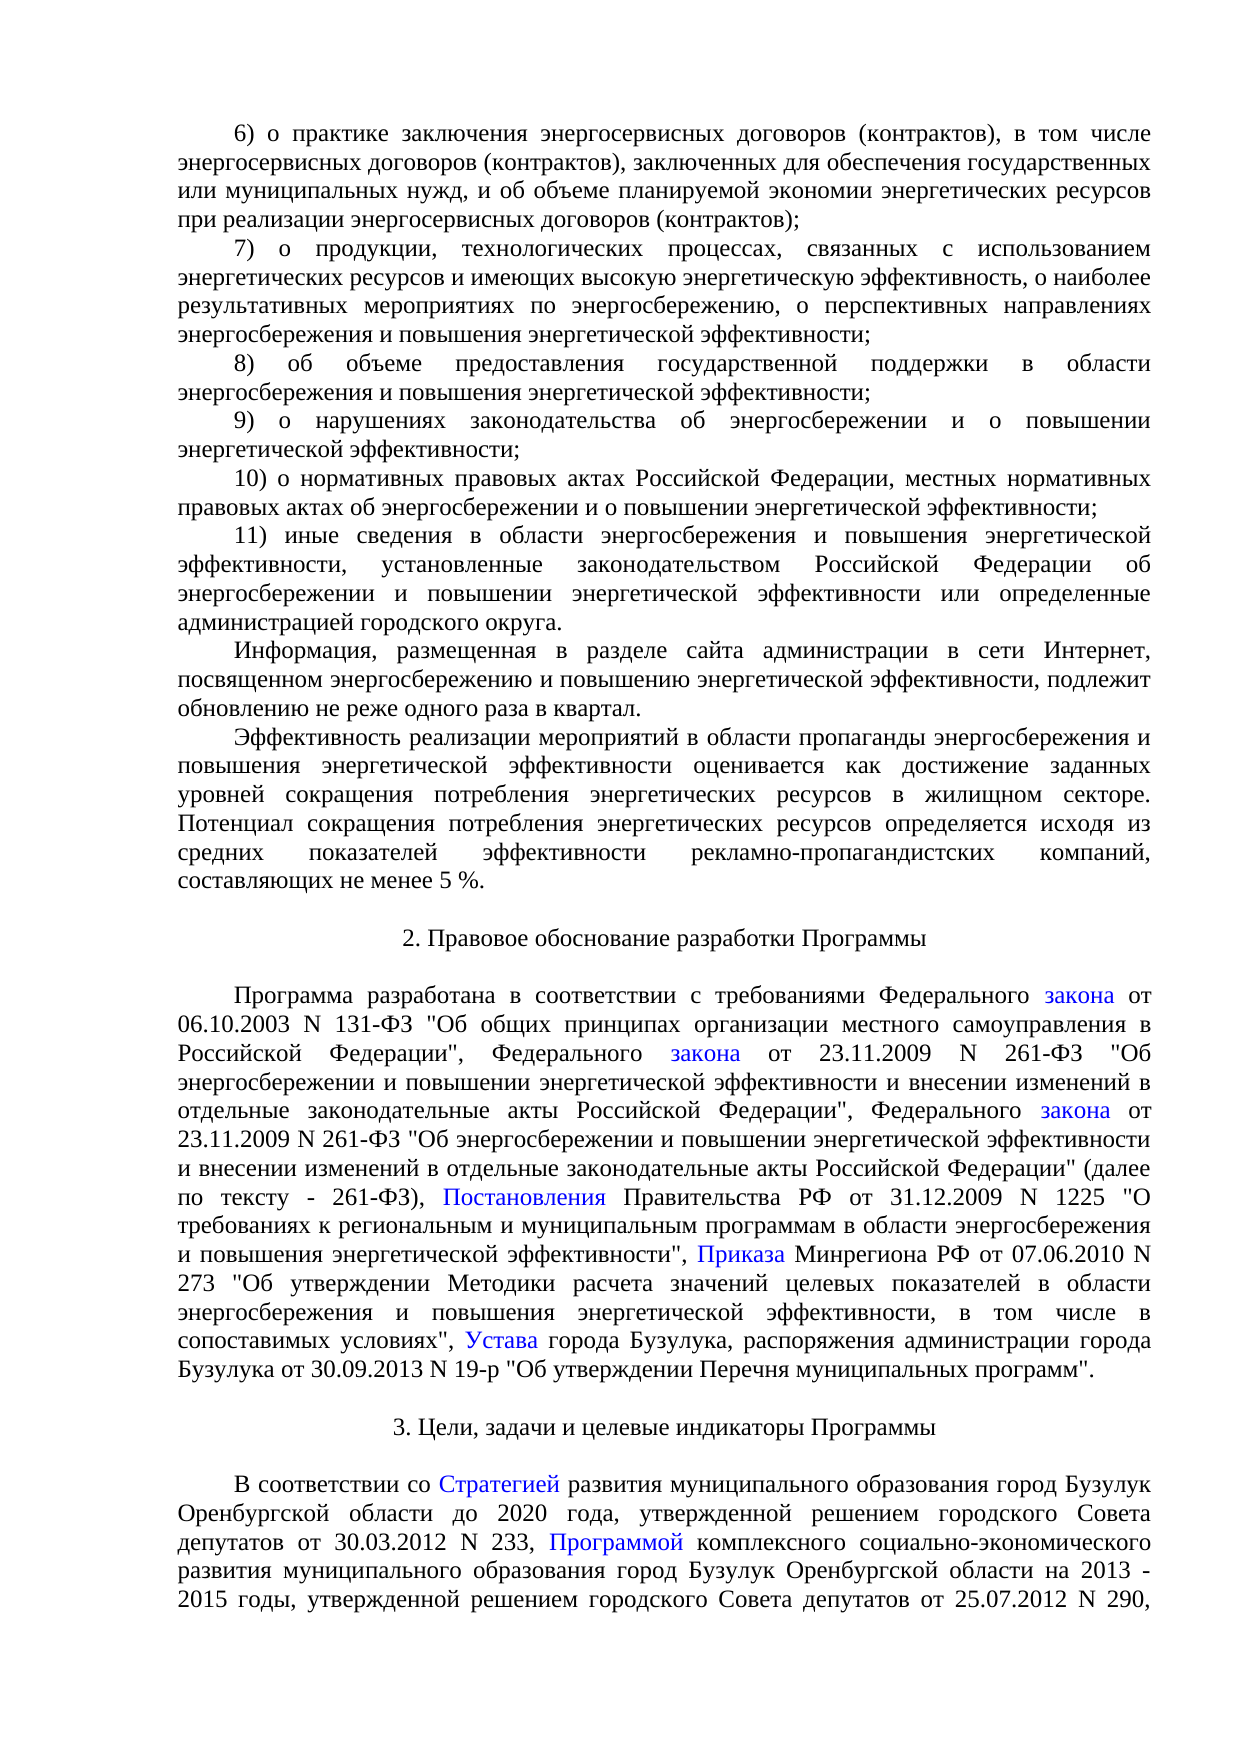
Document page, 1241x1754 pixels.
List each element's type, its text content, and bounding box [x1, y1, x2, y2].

text 3. Цели, задачи и целевые индикаторы Программы [177, 1412, 1152, 1441]
text 9) о нарушениях законодательства об энергосбережении и о повышении энергетической эффективности; [177, 406, 1152, 463]
text 2. Правовое обоснование разработки Программы [177, 923, 1152, 952]
text 6) о практике заключения энергосервисных договоров (контрактов), в том числе энергосервисных договоров (контрактов), заключенных для обеспечения государственных или муниципальных нужд, и об объеме планируемой экономии энергетических ресурсов при реализации энергосервисных договоров (контрактов); [177, 118, 1152, 233]
text 8) об объеме предоставления государственной поддержки в области энергосбережения и повышения энергетической эффективности; [177, 348, 1152, 406]
text 11) иные сведения в области энергосбережения и повышения энергетической эффективности, установленные законодательством Российской Федерации об энергосбережении и повышении энергетической эффективности или определенные администрацией городского округа. [177, 521, 1152, 636]
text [177, 1469, 1152, 1613]
text Программа разработана в соответствии с требованиями Федерального закона от 06.10.2003 N 131-ФЗ "Об общих принципах организации местного самоуправления в Российской Федерации", Федерального закона от 23.11.2009 N 261-ФЗ "Об энергосбережении и повышении энергетической эффективности и внесении изменений в отдельные законодательные акты Российской Федерации", Федерального закона от 23.11.2009 N 261-ФЗ "Об энергосбережении и повышении энергетической эффективности и внесении изменений в отдельные законодательные акты Российской Федерации" (далее по тексту - 261-ФЗ), Постановления Правительства РФ от 31.12.2009 N 1225 "О требованиях к региональным и муниципальным программам в области энергосбережения и повышения энергетической эффективности", Приказа Минрегиона РФ от 07.06.2010 N 273 "Об утверждении Методики расчета значений целевых показателей в области энергосбережения и повышения энергетической эффективности, в том числе в сопоставимых условиях", Устава города Бузулука, распоряжения администрации города Бузулука от 30.09.2013 N 19-р "Об утверждении Перечня муниципальных программ". [177, 981, 1152, 1383]
text 7) о продукции, технологических процессах, связанных с использованием энергетических ресурсов и имеющих высокую энергетическую эффективность, о наиболее результативных мероприятиях по энергосбережению, о перспективных направлениях энергосбережения и повышения энергетической эффективности; [177, 233, 1152, 348]
text Эффективность реализации мероприятий в области пропаганды энергосбережения и повышения энергетической эффективности оценивается как достижение заданных уровней сокращения потребления энергетических ресурсов в жилищном секторе. Потенциал сокращения потребления энергетических ресурсов определяется исходя из средних показателей эффективности рекламно-пропагандистских компаний, составляющих не менее 5 %. [177, 722, 1152, 894]
text 10) о нормативных правовых актах Российской Федерации, местных нормативных правовых актах об энергосбережении и о повышении энергетической эффективности; [177, 463, 1152, 521]
text Информация, размещенная в разделе сайта администрации в сети Интернет, посвященном энергосбережению и повышению энергетической эффективности, подлежит обновлению не реже одного раза в квартал. [177, 636, 1152, 722]
